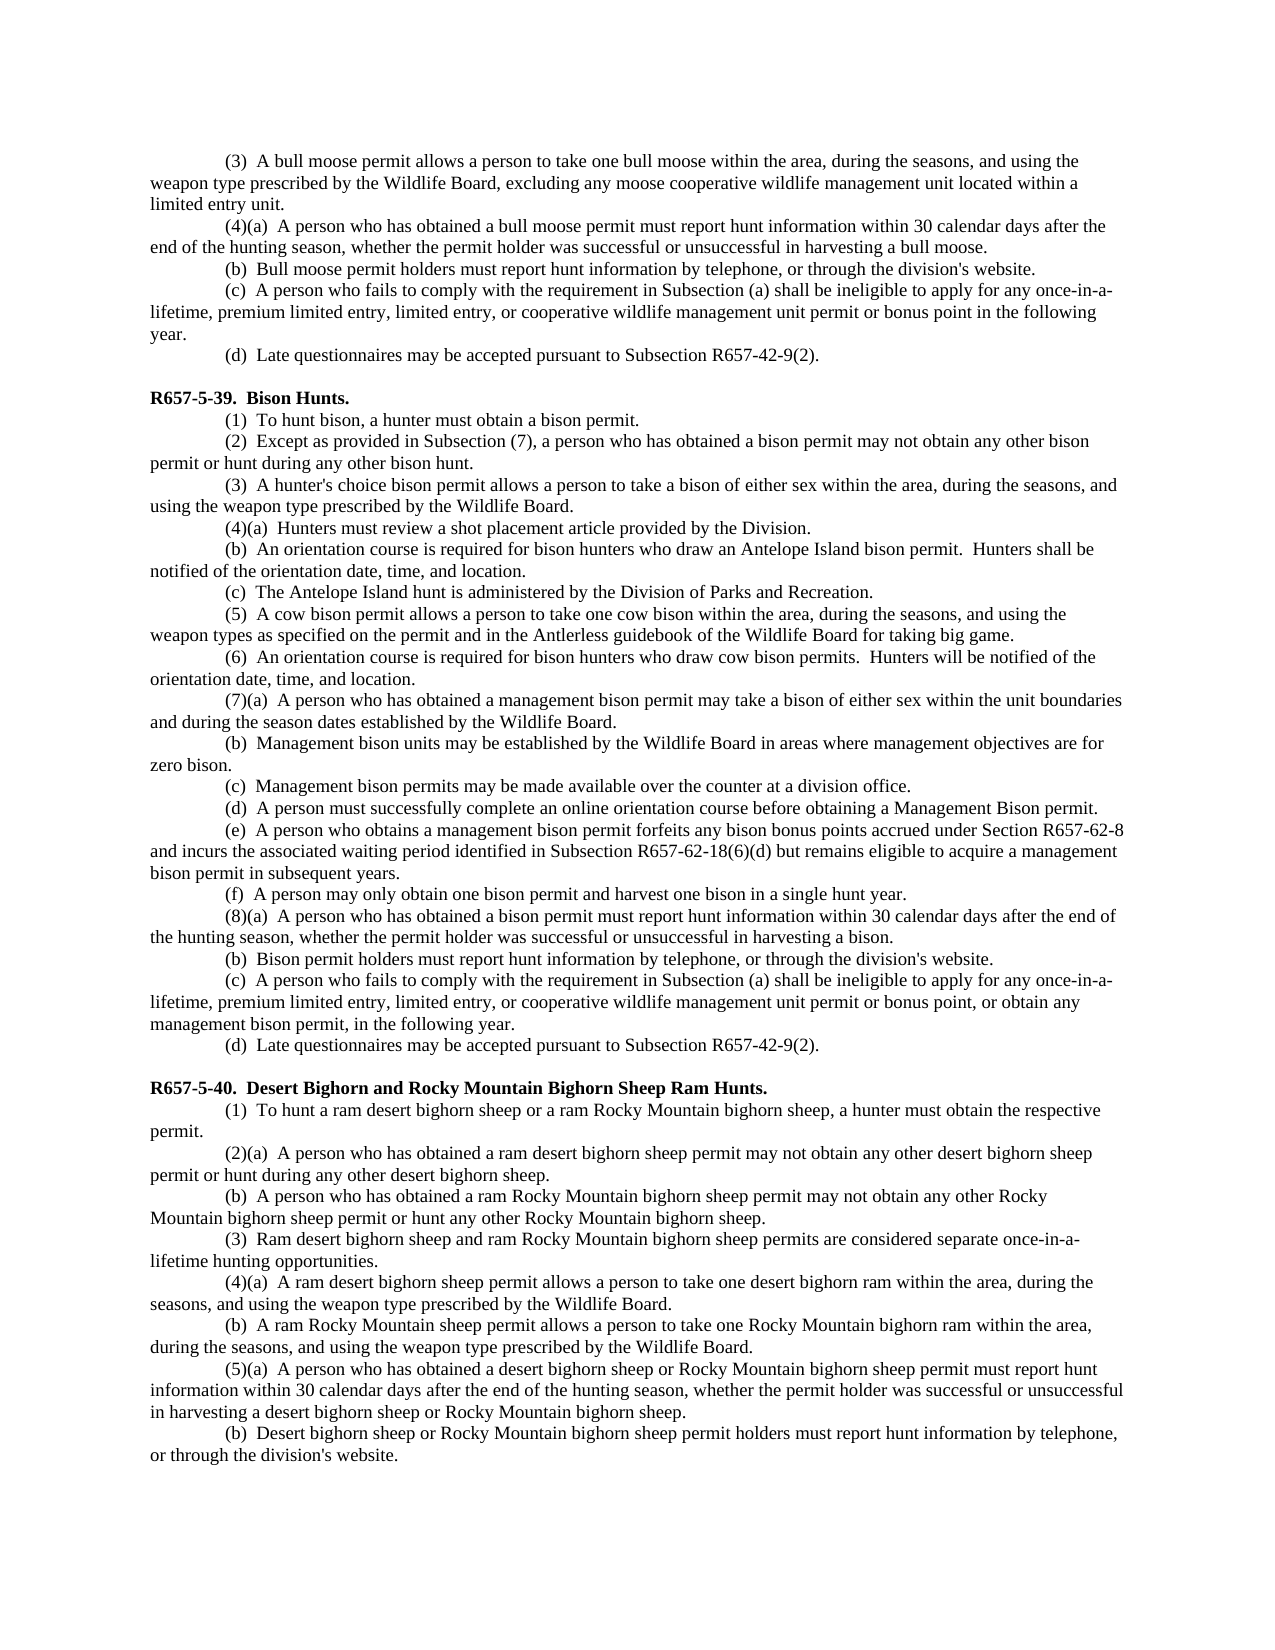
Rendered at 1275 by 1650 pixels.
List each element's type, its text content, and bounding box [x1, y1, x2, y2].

text (5) A cow bison permit allows a person to take one cow bison within the area, during the seasons, and using the weapon types as specified on the permit and in the Antlerless guidebook of the Wildlife Board for taking big game. [150, 603, 1125, 646]
text (c) A person who fails to comply with the requirement in Subsection (a) shall be ineligible to apply for any once-in-a-lifetime, premium limited entry, limited entry, or cooperative wildlife management unit permit or bonus point, or obtain any management bison permit, in the following year. [150, 969, 1125, 1034]
text (3) Ram desert bighorn sheep and ram Rocky Mountain bighorn sheep permits are considered separate once-in-a-lifetime hunting opportunities. [150, 1228, 1125, 1271]
text (c) A person who fails to comply with the requirement in Subsection (a) shall be ineligible to apply for any once-in-a-lifetime, premium limited entry, limited entry, or cooperative wildlife management unit permit or bonus point in the following year. [150, 279, 1125, 344]
text (b) Desert bighorn sheep or Rocky Mountain bighorn sheep permit holders must report hunt information by telephone, or through the division's website. [150, 1422, 1125, 1465]
text (b) A ram Rocky Mountain sheep permit allows a person to take one Rocky Mountain bighorn ram within the area, during the seasons, and using the weapon type prescribed by the Wildlife Board. [150, 1314, 1125, 1357]
text (e) A person who obtains a management bison permit forfeits any bison bonus points accrued under Section R657-62-8 and incurs the associated waiting period identified in Subsection R657-62-18(6)(d) but remains eligible to acquire a management bison permit in subsequent years. [150, 818, 1125, 883]
text (8)(a) A person who has obtained a bison permit must report hunt information within 30 calendar days after the end of the hunting season, whether the permit holder was successful or unsuccessful in harvesting a bison. [150, 905, 1125, 948]
text R657-5-39. Bison Hunts. [150, 387, 1125, 409]
text (2) Except as provided in Subsection (7), a person who has obtained a bison permit may not obtain any other bison permit or hunt during any other bison hunt. [150, 430, 1125, 473]
text (d) Late questionnaires may be accepted pursuant to Subsection R657-42-9(2). [150, 1034, 1125, 1056]
text R657-5-40. Desert Bighorn and Rocky Mountain Bighorn Sheep Ram Hunts. [150, 1077, 1125, 1099]
text (b) A person who has obtained a ram Rocky Mountain bighorn sheep permit may not obtain any other Rocky Mountain bighorn sheep permit or hunt any other Rocky Mountain bighorn sheep. [150, 1185, 1125, 1228]
text (d) A person must successfully complete an online orientation course before obtaining a Management Bison permit. [150, 797, 1125, 818]
text (b) An orientation course is required for bison hunters who draw an Antelope Island bison permit. Hunters shall be notified of the orientation date, time, and location. [150, 538, 1125, 581]
text (7)(a) A person who has obtained a management bison permit may take a bison of either sex within the unit boundaries and during the season dates established by the Wildlife Board. [150, 689, 1125, 732]
text (3) A bull moose permit allows a person to take one bull moose within the area, during the seasons, and using the weapon type prescribed by the Wildlife Board, excluding any moose cooperative wildlife management unit located within a limited entry unit. [150, 150, 1125, 215]
text (4)(a) Hunters must review a shot placement article provided by the Division. [150, 517, 1125, 538]
text (4)(a) A ram desert bighorn sheep permit allows a person to take one desert bighorn ram within the area, during the seasons, and using the weapon type prescribed by the Wildlife Board. [150, 1271, 1125, 1314]
text (2)(a) A person who has obtained a ram desert bighorn sheep permit may not obtain any other desert bighorn sheep permit or hunt during any other desert bighorn sheep. [150, 1142, 1125, 1185]
text (4)(a) A person who has obtained a bull moose permit must report hunt information within 30 calendar days after the end of the hunting season, whether the permit holder was successful or unsuccessful in harvesting a bull moose. [150, 215, 1125, 258]
text (6) An orientation course is required for bison hunters who draw cow bison permits. Hunters will be notified of the orientation date, time, and location. [150, 646, 1125, 689]
text (b) Bison permit holders must report hunt information by telephone, or through the division's website. [150, 948, 1125, 969]
text (d) Late questionnaires may be accepted pursuant to Subsection R657-42-9(2). [150, 344, 1125, 366]
text (c) The Antelope Island hunt is administered by the Division of Parks and Recreation. [150, 581, 1125, 603]
text (1) To hunt bison, a hunter must obtain a bison permit. [150, 409, 1125, 430]
text (c) Management bison permits may be made available over the counter at a division office. [150, 775, 1125, 797]
text (b) Bull moose permit holders must report hunt information by telephone, or through the division's website. [150, 258, 1125, 279]
text (b) Management bison units may be established by the Wildlife Board in areas where management objectives are for zero bison. [150, 732, 1125, 775]
text (3) A hunter's choice bison permit allows a person to take a bison of either sex within the area, during the seasons, and using the weapon type prescribed by the Wildlife Board. [150, 473, 1125, 517]
text (5)(a) A person who has obtained a desert bighorn sheep or Rocky Mountain bighorn sheep permit must report hunt information within 30 calendar days after the end of the hunting season, whether the permit holder was successful or unsuccessful in harvesting a desert bighorn sheep or Rocky Mountain bighorn sheep. [150, 1357, 1125, 1422]
text (f) A person may only obtain one bison permit and harvest one bison in a single hunt year. [150, 883, 1125, 905]
text (1) To hunt a ram desert bighorn sheep or a ram Rocky Mountain bighorn sheep, a hunter must obtain the respective permit. [150, 1099, 1125, 1142]
